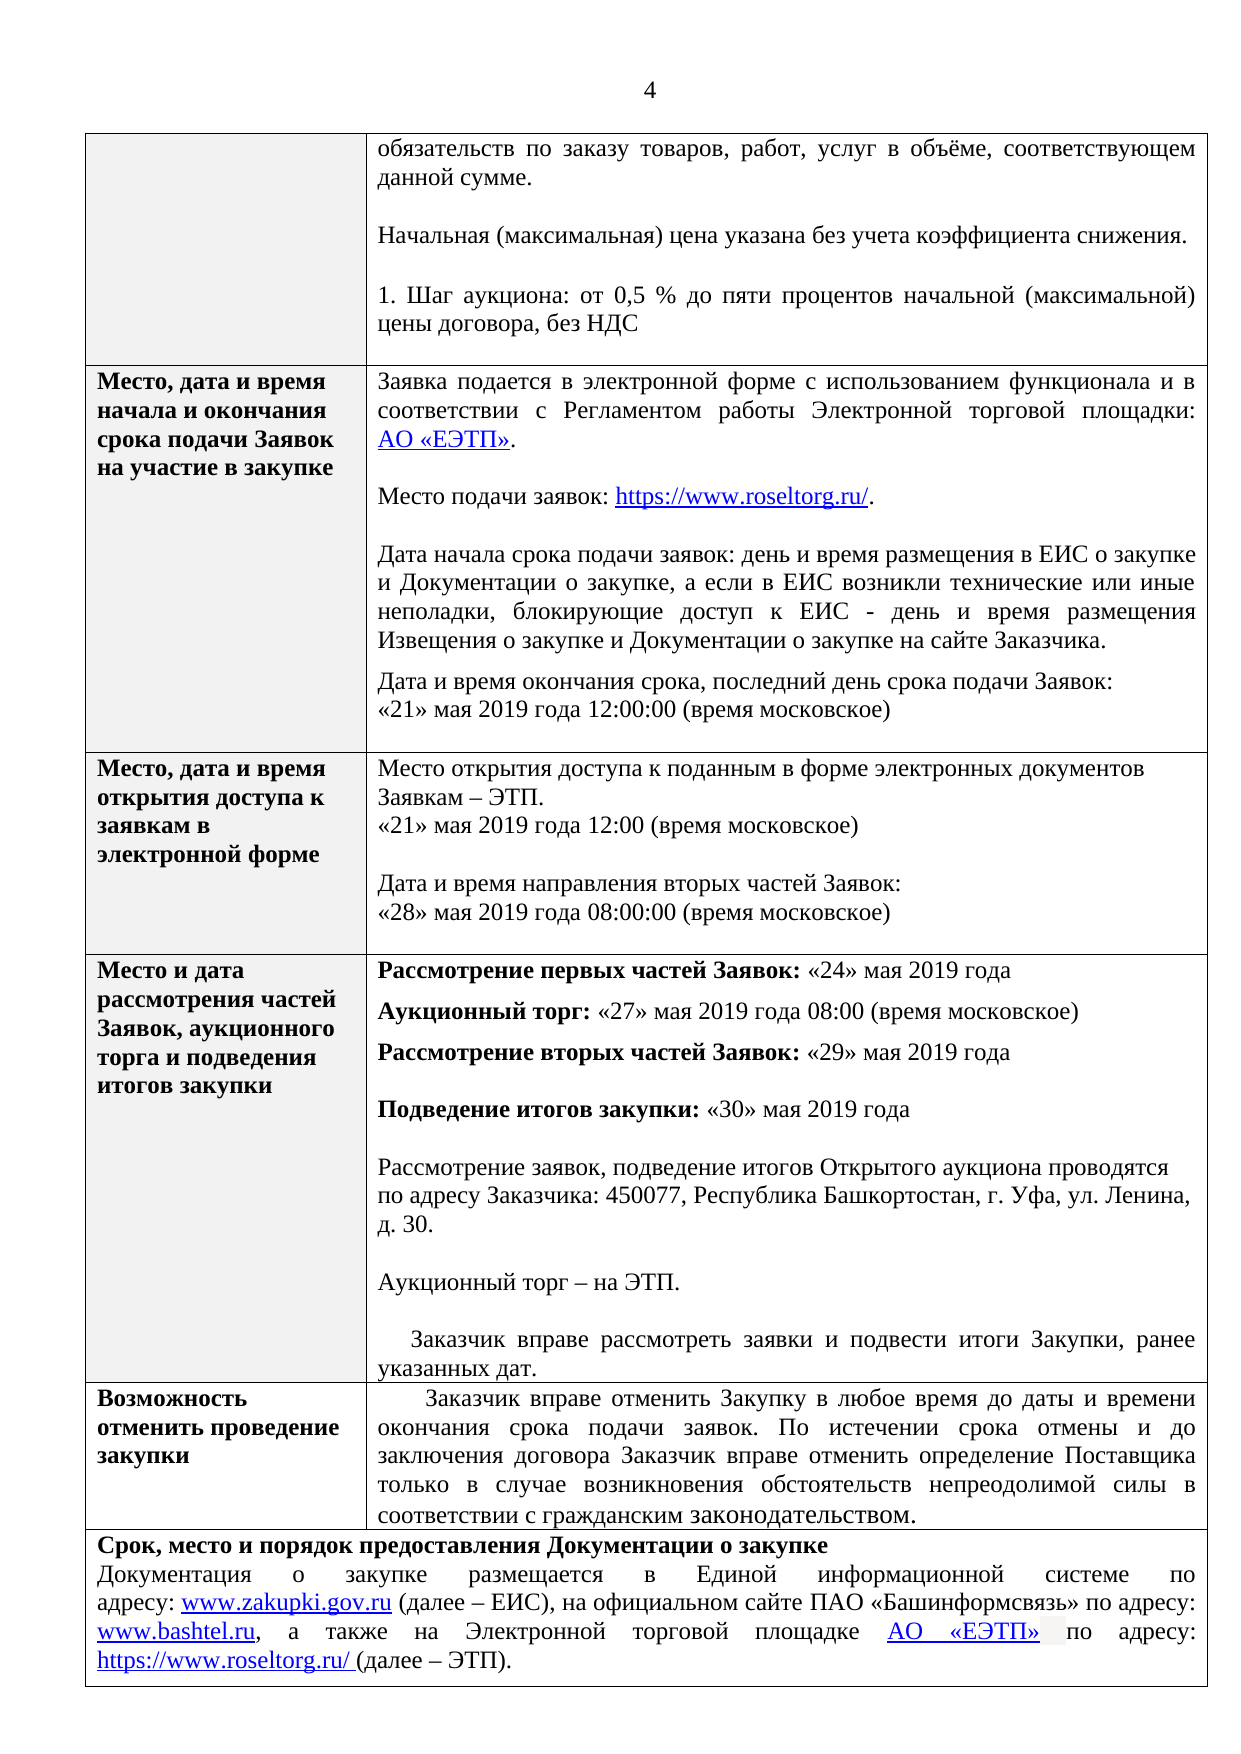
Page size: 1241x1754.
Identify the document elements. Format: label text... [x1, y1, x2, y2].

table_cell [86, 134, 366, 365]
table_cell Место, дата и время открытия доступа к заявкам в электронной форме [86, 753, 366, 954]
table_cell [367, 134, 1207, 365]
table_cell Заявка подается в электронной форме с использованием функционала и в соответствии с Регламентом работы Электронной торговой площадки: АО «ЕЭТП». Место подачи заявок: https://www.roseltorg.ru/. Дата начала срока подачи заявок: день и время размещения в ЕИС о закупке и Документации о закупке, а если в ЕИС возникли технические или иные неполадки, блокирующие доступ к ЕИС - день и время размещения Извещения о закупке и Документации о закупке на сайте Заказчика. Дата и время окончания срока, последний день срока подачи Заявок: 12:00:00 (время московское) [367, 366, 1207, 752]
table_cell Место, дата и время начала и окончания срока подачи Заявок на участие в закупке [86, 366, 366, 752]
table_cell Рассмотрение первых частей Заявок: Аукционный торг: 08:00 (время московское) Рассмотрение вторых частей Заявок: Подведение итогов закупки: Рассмотрение заявок, подведение итогов Открытого аукциона проводятся по адресу Заказчика: 450077, Республика Башкортостан, г. Уфа, ул. Ленина, д. 30. Аукционный торг – на ЭТП. Заказчик вправе рассмотреть заявки и подвести итоги Закупки, ранее указанных дат. [367, 955, 1207, 1382]
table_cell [86, 1530, 1207, 1686]
table_cell Возможность отменить проведение закупки [86, 1383, 366, 1529]
table_cell Заказчик вправе отменить Закупку в любое время до даты и времени окончания срока подачи заявок. По истечении срока отмены и до заключения договора Заказчик вправе отменить определение Поставщика только в случае возникновения обстоятельств непреодолимой силы в соответствии с гражданским законодательством. [367, 1383, 1207, 1529]
table_cell Место и дата рассмотрения частей Заявок, аукционного торга и подведения итогов закупки [86, 955, 366, 1382]
table_cell Место открытия доступа к поданным в форме электронных документов Заявкам – ЭТП. 12:00 (время московское) Дата и время направления вторых частей Заявок: 08:00:00 (время московское) [367, 753, 1207, 954]
